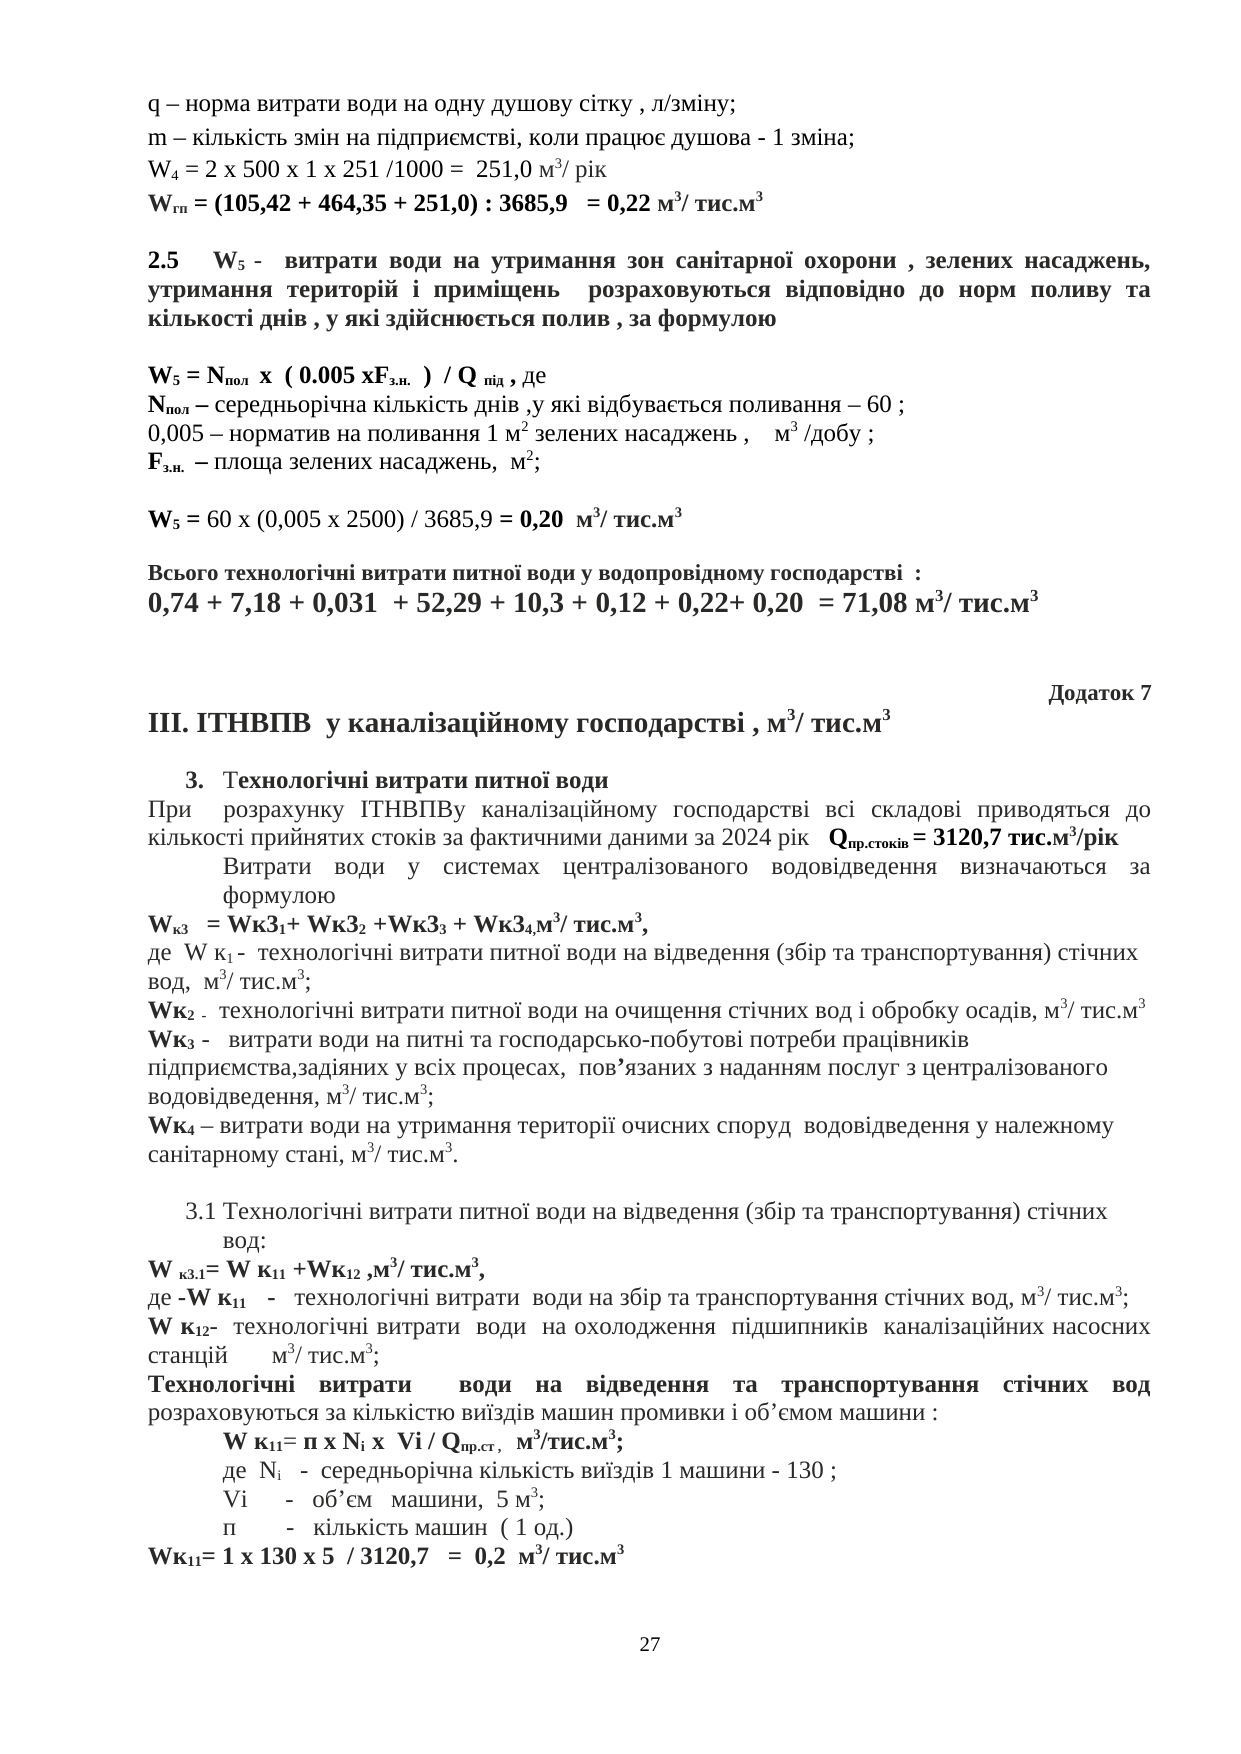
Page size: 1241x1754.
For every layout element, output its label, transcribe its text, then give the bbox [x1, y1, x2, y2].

text Додаток 7 [148, 679, 1152, 705]
list Витрати води у системах централізованого водовідведення визначаються за формулою [223, 851, 1152, 909]
text Wк4 – витрати води на утримання території очисних споруд водовідведення у належному санітарному стані, м3/ тис.м3. [148, 1110, 1152, 1167]
text W к12- технологічні витрати води на охолодження підшипників каналізаційних насосних станцій м3/ тис.м3; [148, 1311, 1152, 1369]
text При розрахунку ІТНВПВу каналізаційному господарстві всі складові приводяться до кількості прийнятих стоків за фактичними даними за 2024 рік Qпр.стоків = 3120,7 тис.м3/рік [148, 794, 1152, 851]
text W4 = 2 х 500 х 1 х 251 /1000 = 251,0 м3/ рік [148, 154, 1152, 183]
text q – норма витрати води на одну душову сітку , л/зміну; [148, 88, 1152, 117]
text W5 = 60 х (0,005 х 2500) / 3685,9 = 0,20 м3/ тис.м3 [148, 504, 1152, 533]
text Nпол – середньорічна кількість днів ,у які відбувається поливання – 60 ; [148, 389, 1152, 418]
text Wк3 - витрати води на питні та господарсько-побутові потреби працівників підприємства,задіяних у всіх процесах, пов’язаних з наданням послуг з централізованого водовідведення, м3/ тис.м3; [148, 1024, 1152, 1110]
text Wк3 = Wк31+ Wк32 +Wк33 + Wк34,м3/ тис.м3, [148, 909, 1152, 937]
text Технологічні витрати води на відведення та транспортування стічних вод розраховуються за кількістю виїздів машин промивки і об’ємом машини : [148, 1369, 1152, 1426]
text Fз.н. – площа зелених насаджень, м2; [148, 446, 1152, 475]
text W5 = Nпол х ( 0.005 хFз.н. ) / Q під , де [148, 360, 1152, 389]
text де W к1 - технологічні витрати питної води на відведення (збір та транспортування) стічних вод, м3/ тис.м3; [148, 937, 1152, 995]
list де Nі - середньорічна кількість виїздів 1 машини - 130 ; [223, 1455, 1152, 1484]
text 2.5 W5 - витрати води на утримання зон санітарної охорони , зелених насаджень, утримання територій і приміщень розраховуються відповідно до норм поливу та кількості днів , у які здійснюється полив , за формулою [148, 245, 1152, 331]
text Wгп = (105,42 + 464,35 + 251,0) : 3685,9 = 0,22 м3/ тис.м3 [148, 188, 1152, 216]
text де -W к11 - технологічні витрати води на збір та транспортування стічних вод, м3/ тис.м3; [148, 1282, 1152, 1311]
text W к3.1= W к11 +Wк12 ,м3/ тис.м3, [148, 1254, 1152, 1282]
text Wк2 - технологічні витрати питної води на очищення стічних вод і обробку осадів, м3/ тис.м3 [148, 995, 1152, 1024]
text ІІІ. ІТНВПВ у каналізаційному господарстві , м3/ тис.м3 [148, 705, 1152, 739]
text m – кількість змін на підприємстві, коли працює душова - 1 зміна; [148, 122, 1152, 150]
list Технологічні витрати питної води на відведення (збір та транспортування) стічних вод: [185, 1196, 1152, 1254]
list Vі - об’єм машини, 5 м3; [223, 1484, 1152, 1512]
text Wк11= 1 х 130 х 5 / 3120,7 = 0,2 м3/ тис.м3 [148, 1541, 1152, 1570]
text Всього технологічні витрати питної води у водопровідному господарстві : [148, 559, 1152, 585]
list Технологічні витрати питної води [185, 765, 1152, 794]
list W к11= п х Nі х Vі / Qпр.ст , м3/тис.м3; [223, 1426, 1152, 1455]
list п - кількість машин ( 1 од.) [223, 1512, 1152, 1541]
text 0,005 – норматив на поливання 1 м2 зелених насаджень , м3 /добу ; [148, 418, 1152, 446]
text 0,74 + 7,18 + 0,031 + 52,29 + 10,3 + 0,12 + 0,22+ 0,20 = 71,08 м3/ тис.м3 [148, 585, 1152, 619]
